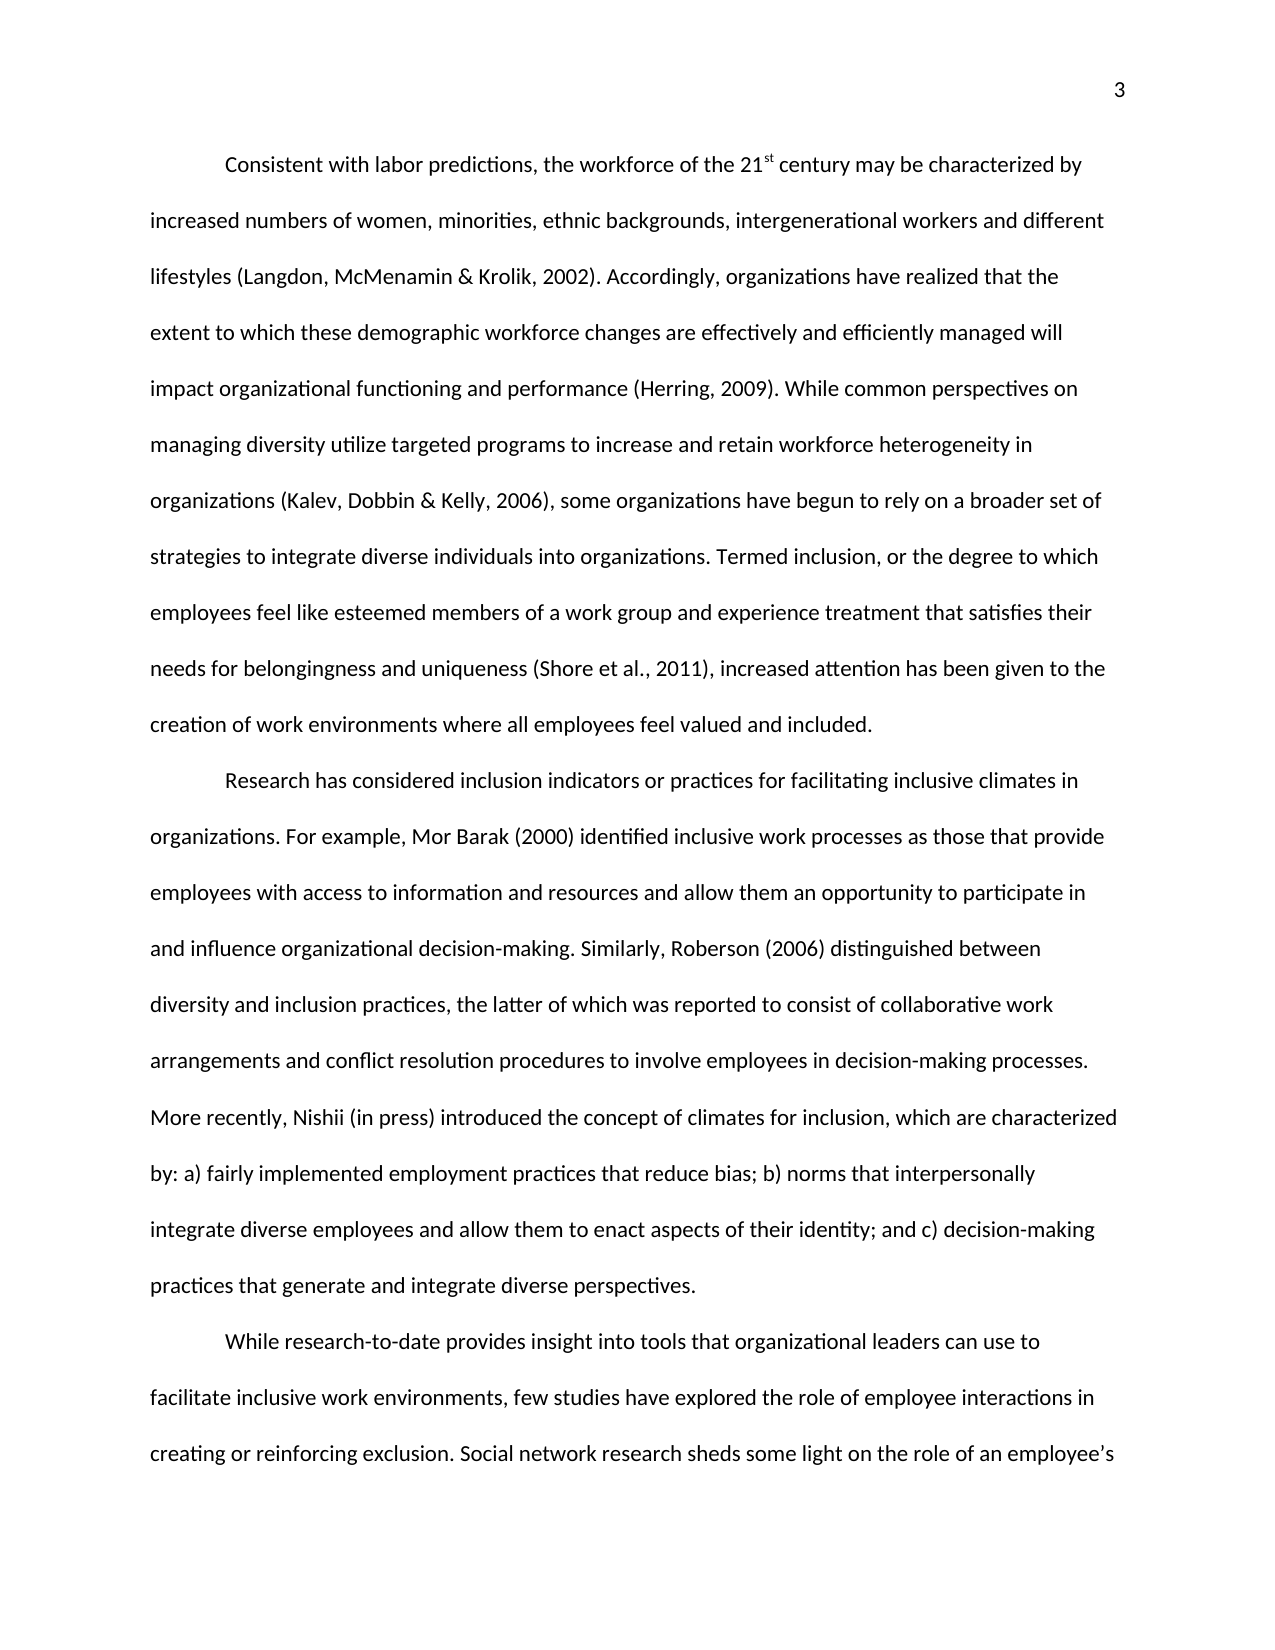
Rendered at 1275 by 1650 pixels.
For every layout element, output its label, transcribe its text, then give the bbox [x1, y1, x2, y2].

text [150, 1327, 1125, 1467]
text Research has considered inclusion indicators or practices for facilitating inclusive climates in organizations. For example, Mor Barak (2000) identified inclusive work processes as those that provide employees with access to information and resources and allow them an opportunity to participate in and influence organizational decision-making. Similarly, Roberson (2006) distinguished between diversity and inclusion practices, the latter of which was reported to consist of collaborative work arrangements and conflict resolution procedures to involve employees in decision-making processes. More recently, Nishii (in press) introduced the concept of climates for inclusion, which are characterized by: a) fairly implemented employment practices that reduce bias; b) norms that interpersonally integrate diverse employees and allow them to enact aspects of their identity; and c) decision-making practices that generate and integrate diverse perspectives. [150, 766, 1125, 1299]
text Consistent with labor predictions, the workforce of the 21st century may be characterized by increased numbers of women, minorities, ethnic backgrounds, intergenerational workers and different lifestyles (Langdon, McMenamin & Krolik, 2002). Accordingly, organizations have realized that the extent to which these demographic workforce changes are effectively and efficiently managed will impact organizational functioning and performance (Herring, 2009). While common perspectives on managing diversity utilize targeted programs to increase and retain workforce heterogeneity in organizations (Kalev, Dobbin & Kelly, 2006), some organizations have begun to rely on a broader set of strategies to integrate diverse individuals into organizations. Termed inclusion, or the degree to which employees feel like esteemed members of a work group and experience treatment that satisfies their needs for belongingness and uniqueness (Shore et al., 2011), increased attention has been given to the creation of work environments where all employees feel valued and included. [150, 150, 1125, 738]
